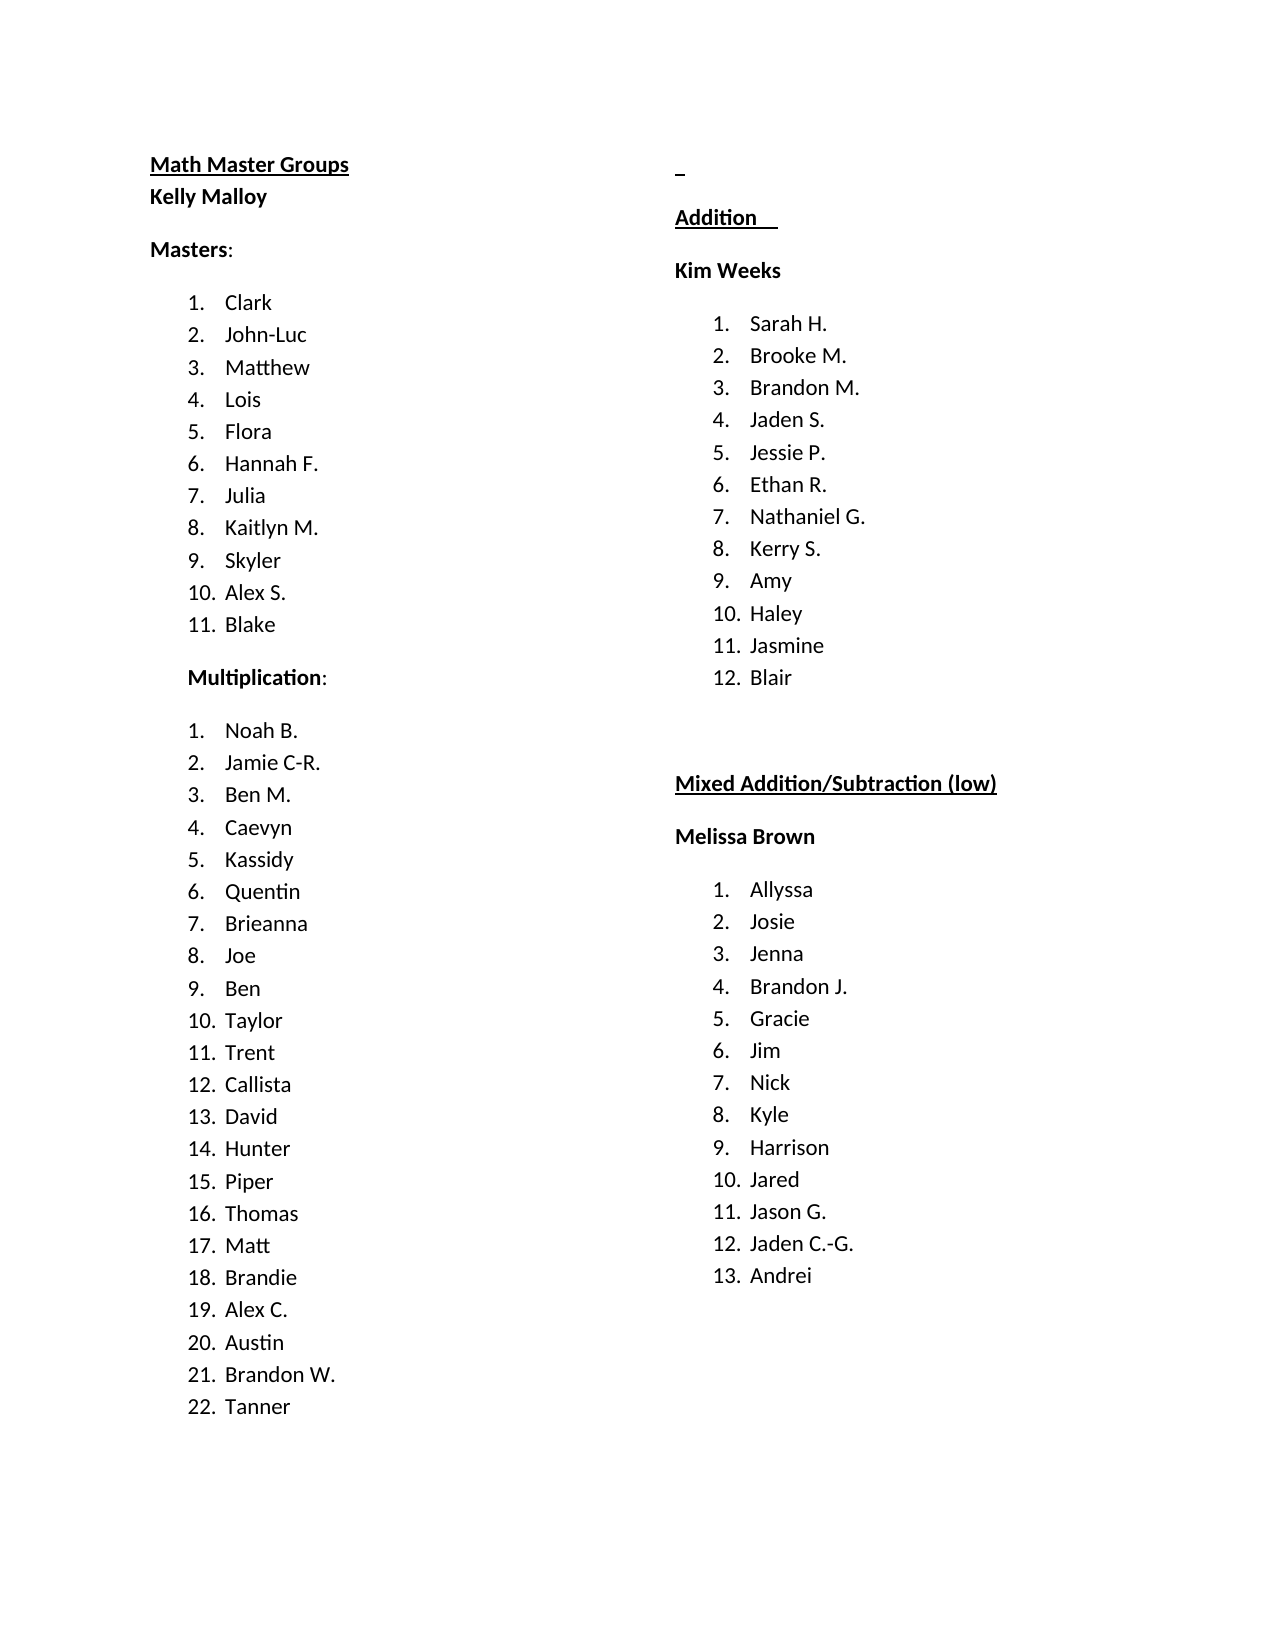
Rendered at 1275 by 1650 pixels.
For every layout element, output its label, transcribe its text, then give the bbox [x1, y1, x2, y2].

list Jim [712, 1036, 1125, 1064]
list Matt [187, 1231, 600, 1259]
list Caevyn [187, 813, 600, 841]
text Math Master Groups Kelly Malloy [150, 150, 600, 210]
text Kim Weeks [675, 256, 1125, 284]
list Nick [712, 1068, 1125, 1096]
list Blake [187, 610, 600, 638]
list Nathaniel G. [712, 502, 1125, 530]
list Andrei [712, 1261, 1125, 1289]
list Harrison [712, 1133, 1125, 1161]
list Thomas [187, 1199, 600, 1227]
text Melissa Brown [675, 822, 1125, 850]
list Ben [187, 974, 600, 1002]
list Jaden S. [712, 406, 1125, 434]
text Masters: [150, 235, 600, 263]
list Alex S. [187, 578, 600, 606]
list Jasmine [712, 631, 1125, 659]
list Joe [187, 941, 600, 969]
list Matthew [187, 353, 600, 381]
list Julia [187, 481, 600, 509]
list Taylor [187, 1006, 600, 1034]
list Jared [712, 1165, 1125, 1193]
list Jaden C.-G. [712, 1229, 1125, 1257]
list Kassidy [187, 845, 600, 873]
list Brieanna [187, 909, 600, 937]
list Kaitlyn M. [187, 513, 600, 542]
text Addition [675, 203, 1125, 231]
list Brandon J. [712, 972, 1125, 1000]
list Blair [712, 663, 1125, 691]
list Tanner [187, 1392, 600, 1420]
list Haley [712, 599, 1125, 627]
list Flora [187, 417, 600, 445]
list Alex C. [187, 1296, 600, 1323]
list Kyle [712, 1101, 1125, 1128]
list Austin [187, 1328, 600, 1356]
list Hannah F. [187, 449, 600, 477]
list John-Luc [187, 320, 600, 348]
text Multiplication: [187, 663, 600, 691]
list Brandon W. [187, 1360, 600, 1388]
list Callista [187, 1070, 600, 1098]
list Kerry S. [712, 534, 1125, 562]
list Noah B. [187, 716, 600, 744]
list Piper [187, 1167, 600, 1195]
list Quentin [187, 877, 600, 905]
list Josie [712, 907, 1125, 935]
list Trent [187, 1038, 600, 1066]
list Hunter [187, 1134, 600, 1163]
list Lois [187, 385, 600, 413]
list Jason G. [712, 1197, 1125, 1225]
list Amy [712, 567, 1125, 594]
list Gracie [712, 1004, 1125, 1032]
list Jessie P. [712, 438, 1125, 466]
list Ethan R. [712, 470, 1125, 498]
list Allyssa [712, 875, 1125, 903]
list David [187, 1102, 600, 1130]
list Clark [187, 288, 600, 316]
list Brandon M. [712, 373, 1125, 401]
list Jenna [712, 939, 1125, 968]
list Brooke M. [712, 341, 1125, 369]
list Skyler [187, 546, 600, 574]
list Ben M. [187, 781, 600, 808]
list Jamie C-R. [187, 748, 600, 776]
text Mixed Addition/Subtraction (low) [675, 769, 1125, 797]
list Brandie [187, 1263, 600, 1291]
list Sarah H. [712, 309, 1125, 337]
